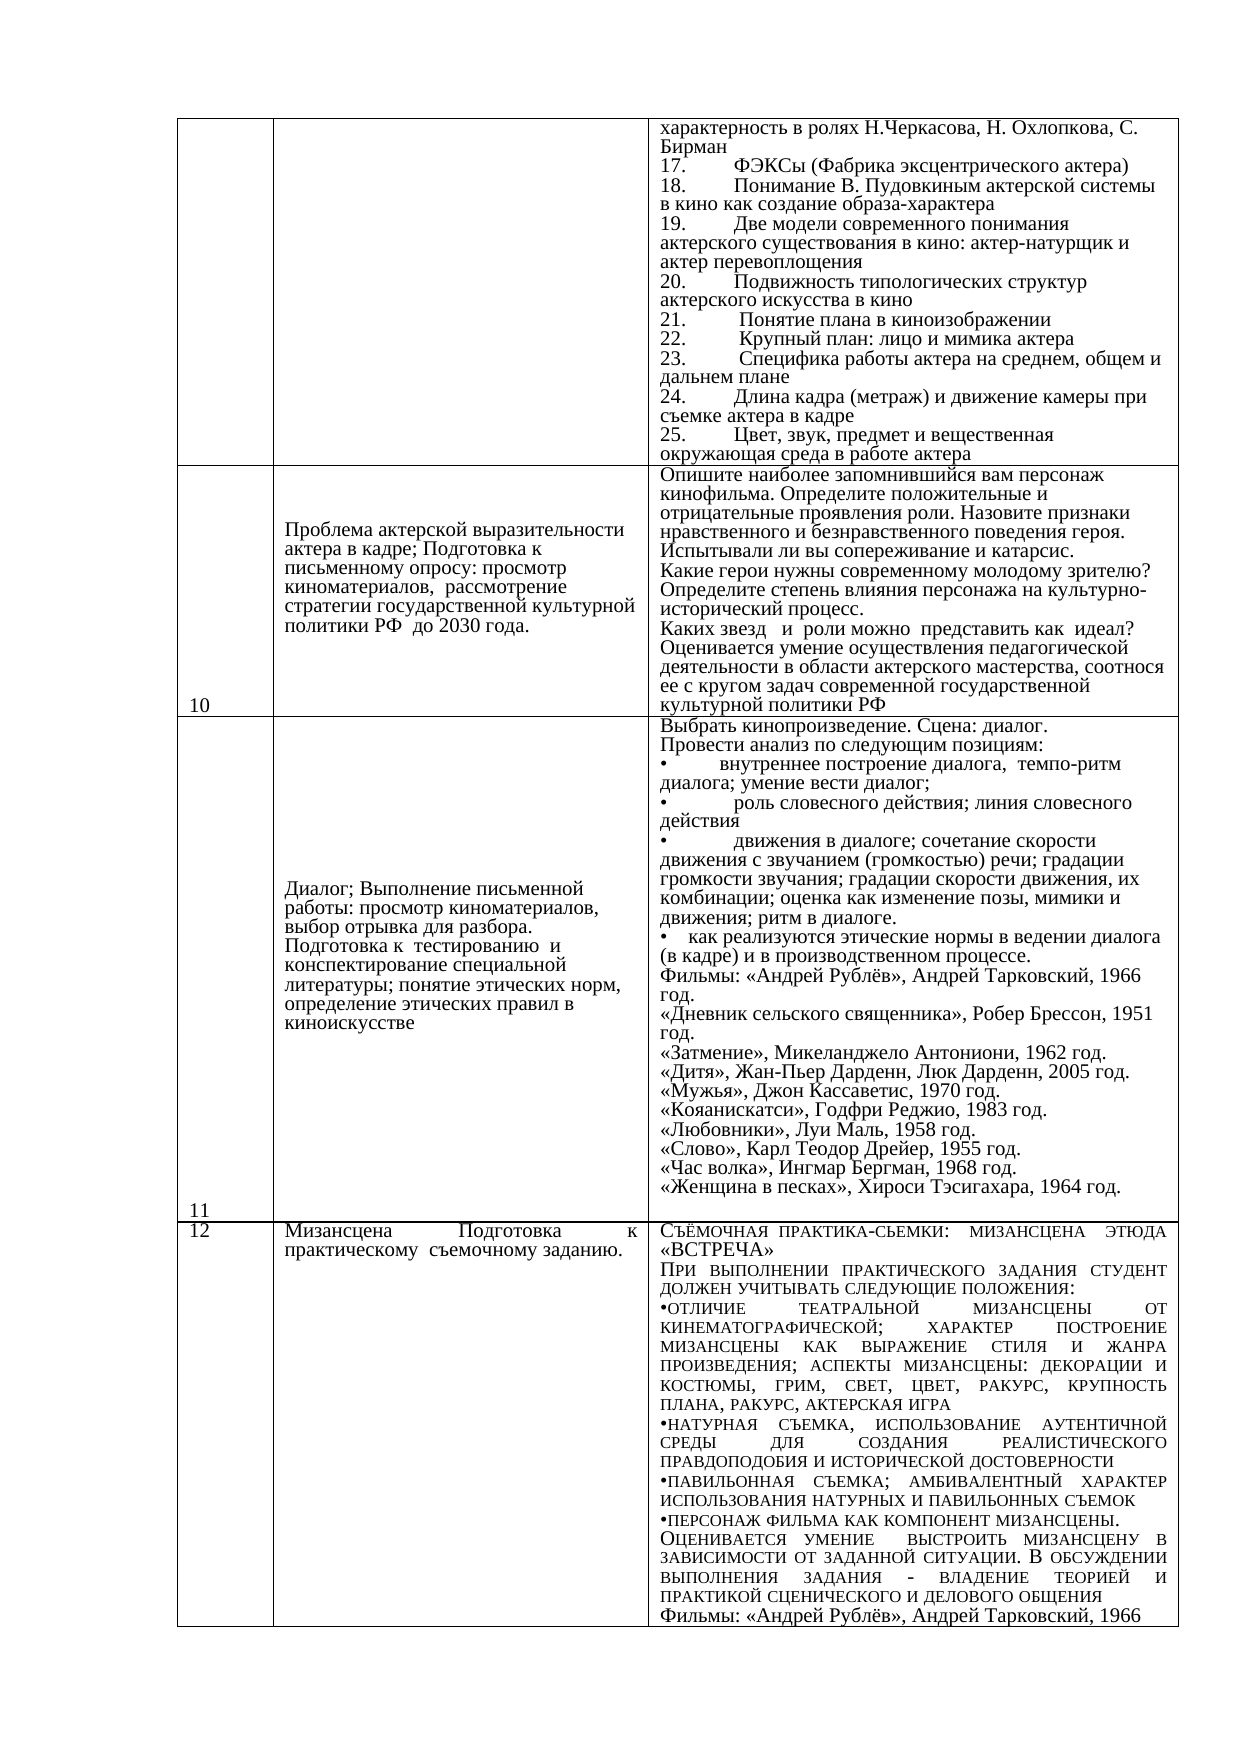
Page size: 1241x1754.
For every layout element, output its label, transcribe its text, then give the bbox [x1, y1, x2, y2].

table_cell Диалог; Выполнение письменной работы: просмотр киноматериалов, выбор отрывка для разбора. Подготовка к тестированию и конспектирование специальной литературы; понятие этических норм, определение этических правил в киноискусстве [274, 717, 648, 1221]
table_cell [274, 119, 648, 465]
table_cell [274, 1223, 648, 1626]
table_cell Опишите наиболее запомнившийся вам персонаж кинофильма. Определите положительные и отрицательные проявления роли. Назовите признаки нравственного и безнравственного поведения героя. Испытывали ли вы сопереживание и катарсис. Какие герои нужны современному молодому зрителю? Определите степень влияния персонажа на культурно-исторический процесс. Каких звезд и роли можно представить как идеал? Оценивается умение осуществления педагогической деятельности в области актерского мастерства, соотнося ее с кругом задач современной государственной культурной политики РФ [649, 466, 1178, 716]
table_cell 11 [178, 717, 273, 1221]
table_cell 12 [178, 1223, 273, 1626]
table_cell [178, 119, 273, 465]
table_cell Выбрать кинопроизведение. Сцена: диалог. Провести анализ по следующим позициям: • внутреннее построение диалога, темпо-ритм диалога; умение вести диалог; • роль словесного действия; линия словесного действия • движения в диалоге; сочетание скорости движения с звучанием (громкостью) речи; градации громкости звучания; градации скорости движения, их комбинации; оценка как изменение позы, мимики и движения; ритм в диалоге. • как реализуются этические нормы в ведении диалога (в кадре) и в производственном процессе. Фильмы: «Андрей Рублёв», Андрей Тарковский, 1966 год. «Дневник сельского священника», Робер Брессон, 1951 год. «Затмение», Микеланджело Антониони, 1962 год. «Дитя», Жан-Пьер Дарденн, Люк Дарденн, 2005 год. «Мужья», Джон Кассаветис, 1970 год. «Кояанискатси», Годфри Реджио, 1983 год. «Любовники», Луи Маль, 1958 год. «Слово», Карл Теодор Дрейер, 1955 год. «Час волка», Ингмар Бергман, 1968 год. «Женщина в песках», Хироси Тэсигахара, 1964 год. [649, 717, 1178, 1221]
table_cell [649, 1223, 1178, 1626]
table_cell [649, 119, 1178, 465]
table_cell Проблема актерской выразительности актера в кадре; Подготовка к письменному опросу: просмотр киноматериалов, рассмотрение стратегии государственной культурной политики РФ до 2030 года. [274, 466, 648, 716]
table_cell 10 [178, 466, 273, 716]
